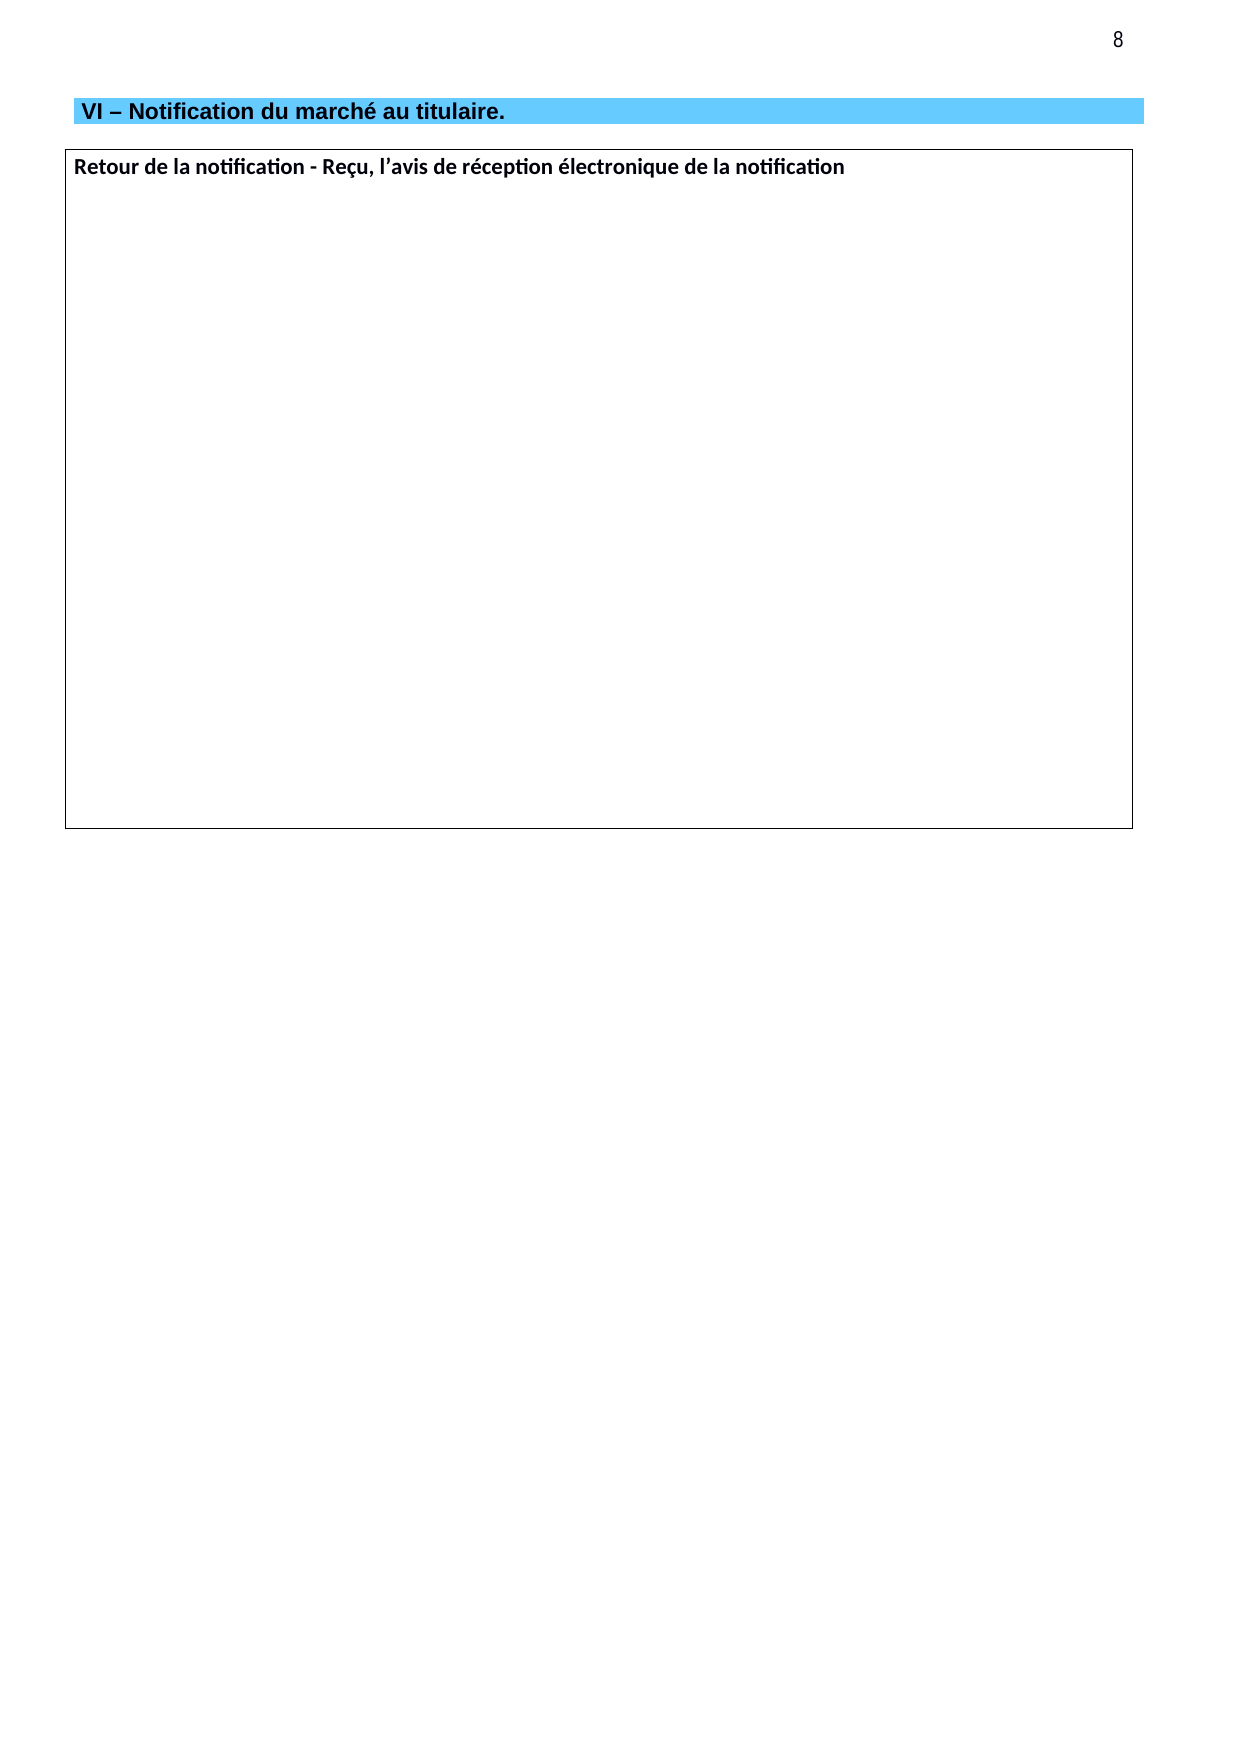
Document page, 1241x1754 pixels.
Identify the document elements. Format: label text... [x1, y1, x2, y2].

table_header VI – Notification du marché au titulaire. [74, 98, 1144, 124]
text Retour de la notification - Reçu, l’avis de réception électronique de la notification [66, 150, 1132, 181]
